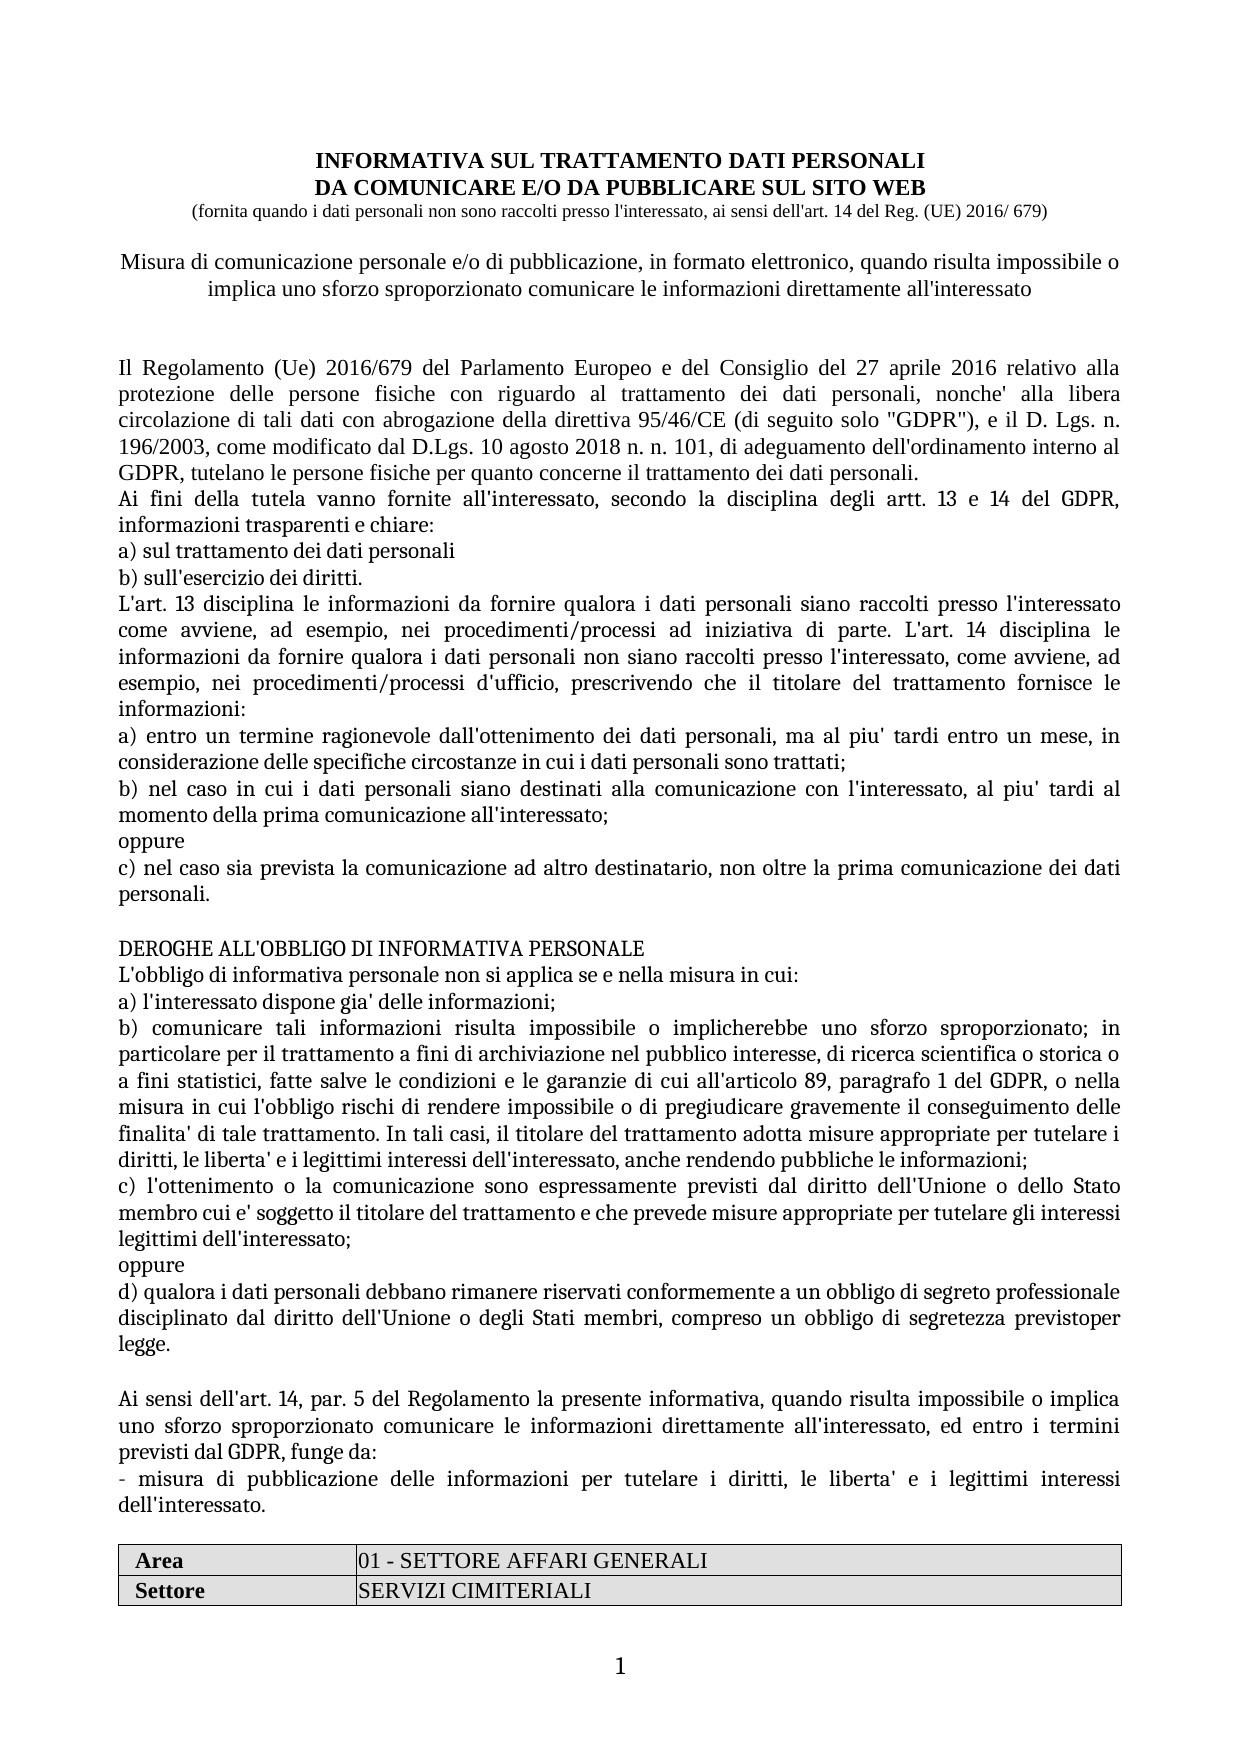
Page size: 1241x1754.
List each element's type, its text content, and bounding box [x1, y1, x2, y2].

text Misura di comunicazione personale e/o di pubblicazione, in formato elettronico, quando risulta impossibile o implica uno sforzo sproporzionato comunicare le informazioni direttamente all'interessato [118, 248, 1122, 301]
table_cell Settore [119, 1576, 356, 1605]
text a) entro un termine ragionevole dall'ottenimento dei dati personali, ma al piu' tardi entro un mese, in considerazione delle specifiche circostanze in cui i dati personali sono trattati; [118, 723, 1122, 775]
text L'obbligo di informativa personale non si applica se e nella misura in cui: [118, 962, 1122, 988]
text c) l'ottenimento o la comunicazione sono espressamente previsti dal diritto dell'Unione o dello Stato membro cui e' soggetto il titolare del trattamento e che prevede misure appropriate per tutelare gli interessi legittimi dell'interessato; [118, 1173, 1122, 1252]
table_header 01 - SETTORE AFFARI GENERALI [357, 1545, 1121, 1575]
text c) nel caso sia prevista la comunicazione ad altro destinatario, non oltre la prima comunicazione dei dati personali. [118, 854, 1122, 907]
text d) qualora i dati personali debbano rimanere riservati conformemente a un obbligo di segreto professionale disciplinato dal diritto dell'Unione o degli Stati membri, compreso un obbligo di segretezza previstoper legge. [118, 1278, 1122, 1357]
table_cell SERVIZI CIMITERIALI [357, 1576, 1121, 1605]
text oppure [118, 1252, 1122, 1278]
text b) nel caso in cui i dati personali siano destinati alla comunicazione con l'interessato, al piu' tardi al momento della prima comunicazione all'interessato; [118, 775, 1122, 828]
text DA COMUNICARE E/O DA PUBBLICARE SUL SITO WEB [118, 174, 1122, 200]
text L'art. 13 disciplina le informazioni da fornire qualora i dati personali siano raccolti presso l'interessato come avviene, ad esempio, nei procedimenti/processi ad iniziativa di parte. L'art. 14 disciplina le informazioni da fornire qualora i dati personali non siano raccolti presso l'interessato, come avviene, ad esempio, nei procedimenti/processi d'ufficio, prescrivendo che il titolare del trattamento fornisce le informazioni: [118, 591, 1122, 723]
text b) sull'esercizio dei diritti. [118, 564, 1122, 591]
text INFORMATIVA SUL TRATTAMENTO DATI PERSONALI [118, 148, 1122, 174]
text Ai sensi dell'art. 14, par. 5 del Regolamento la presente informativa, quando risulta impossibile o implica uno sforzo sproporzionato comunicare le informazioni direttamente all'interessato, ed entro i termini previsti dal GDPR, funge da: [118, 1386, 1122, 1465]
text - misura di pubblicazione delle informazioni per tutelare i diritti, le liberta' e i legittimi interessi dell'interessato. [118, 1465, 1122, 1518]
text a) l'interessato dispone gia' delle informazioni; [118, 988, 1122, 1015]
text DEROGHE ALL'OBBLIGO DI INFORMATIVA PERSONALE [118, 936, 1122, 962]
text b) comunicare tali informazioni risulta impossibile o implicherebbe uno sforzo sproporzionato; in particolare per il trattamento a fini di archiviazione nel pubblico interesse, di ricerca scientifica o storica o a fini statistici, fatte salve le condizioni e le garanzie di cui all'articolo 89, paragrafo 1 del GDPR, o nella misura in cui l'obbligo rischi di rendere impossibile o di pregiudicare gravemente il conseguimento delle finalita' di tale trattamento. In tali casi, il titolare del trattamento adotta misure appropriate per tutelare i diritti, le liberta' e i legittimi interessi dell'interessato, anche rendendo pubbliche le informazioni; [118, 1015, 1122, 1173]
text a) sul trattamento dei dati personali [118, 538, 1122, 564]
text oppure [118, 828, 1122, 854]
table_header Area [119, 1545, 356, 1575]
text (fornita quando i dati personali non sono raccolti presso l'interessato, ai sensi dell'art. 14 del Reg. (UE) 2016/ 679) [118, 200, 1122, 222]
text Il Regolamento (Ue) 2016/679 del Parlamento Europeo e del Consiglio del 27 aprile 2016 relativo alla protezione delle persone fisiche con riguardo al trattamento dei dati personali, nonche' alla libera circolazione di tali dati con abrogazione della direttiva 95/46/CE (di seguito solo "GDPR"), e il D. Lgs. n. 196/2003, come modificato dal D.Lgs. 10 agosto 2018 n. n. 101, di adeguamento dell'ordinamento interno al GDPR, tutelano le persone fisiche per quanto concerne il trattamento dei dati personali. [118, 354, 1122, 485]
text Ai fini della tutela vanno fornite all'interessato, secondo la disciplina degli artt. 13 e 14 del GDPR, informazioni trasparenti e chiare: [118, 485, 1122, 538]
